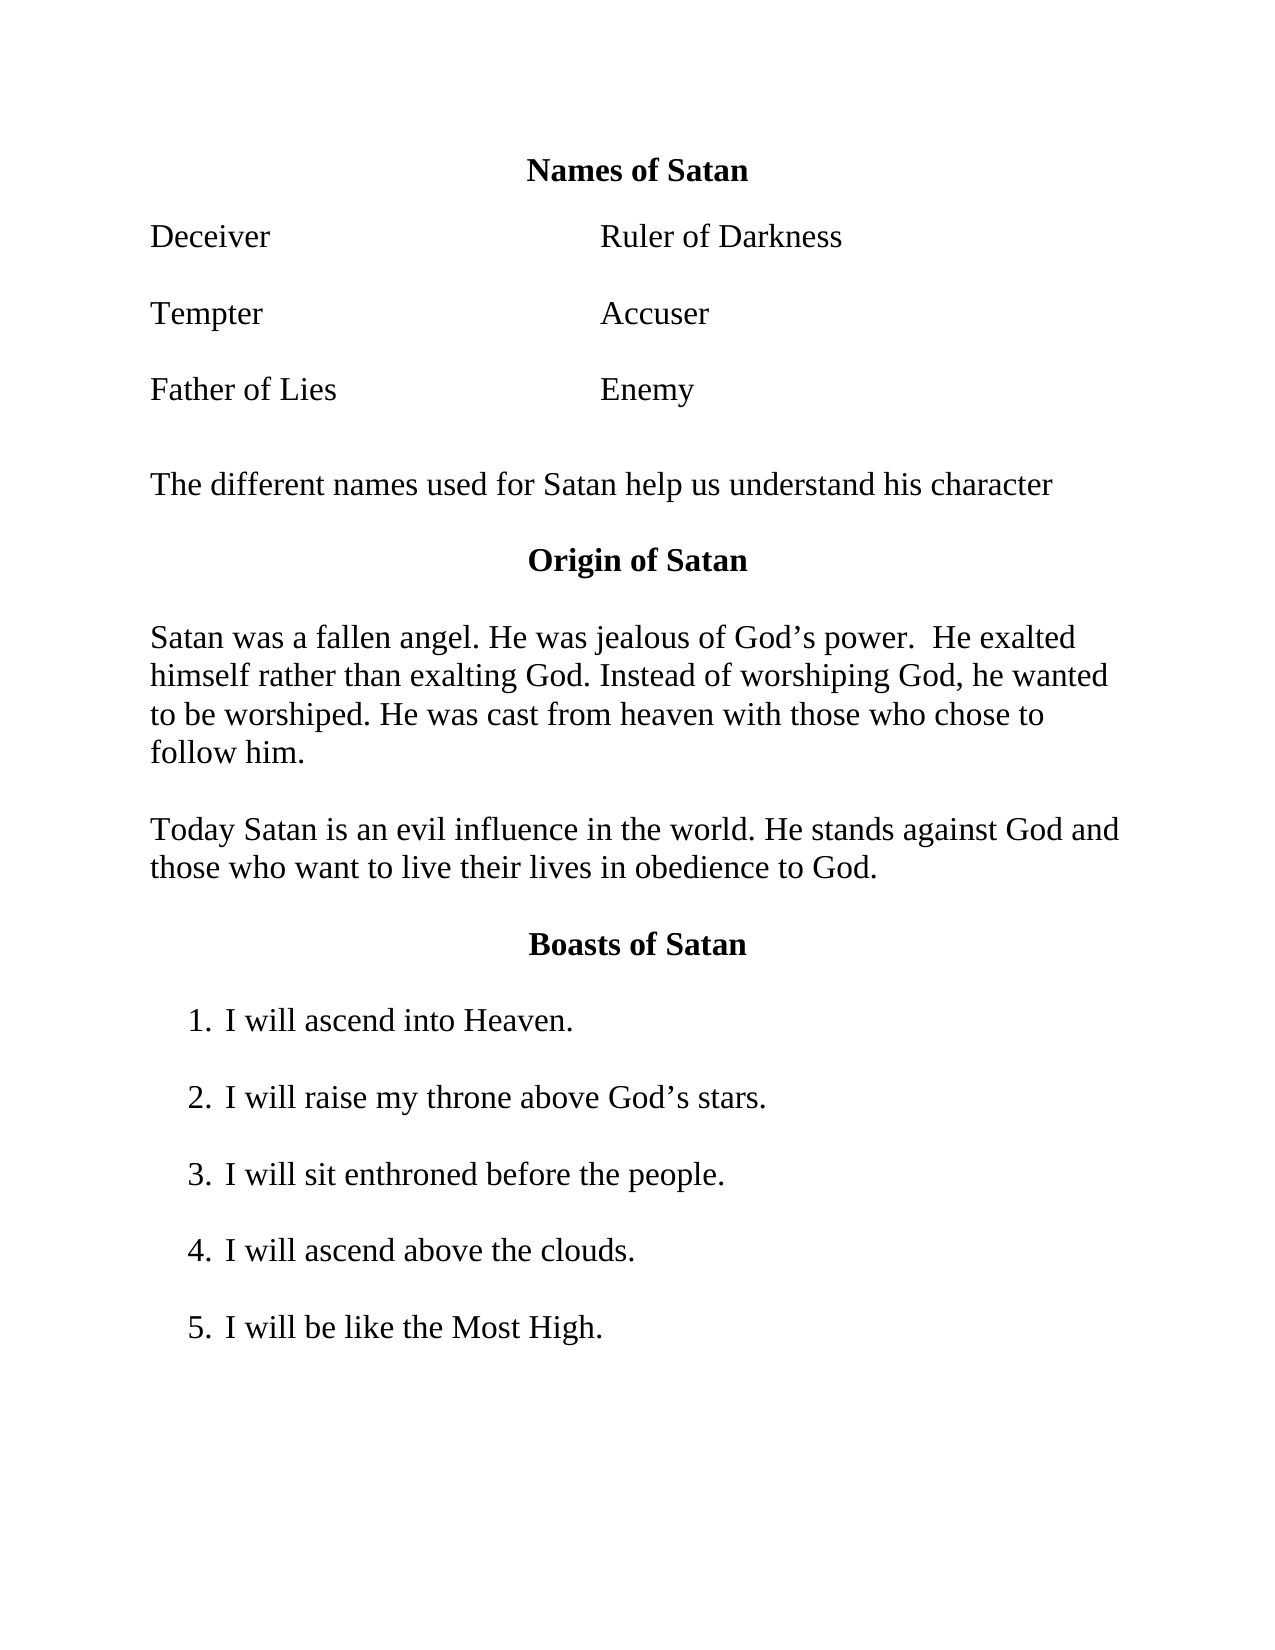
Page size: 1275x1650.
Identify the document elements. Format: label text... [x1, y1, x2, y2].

text Deceiver Ruler of Darkness [150, 216, 1125, 255]
text Today Satan is an evil influence in the world. He stands against God and those who want to live their lives in obedience to God. [150, 809, 1125, 886]
text Tempter Accuser [150, 293, 1125, 331]
text Satan was a fallen angel. He was jealous of God’s power. He exalted himself rather than exalting God. Instead of worshiping God, he wanted to be worshiped. He was cast from heaven with those who chose to follow him. [150, 617, 1125, 771]
list I will raise my throne above God’s stars. [187, 1077, 1125, 1116]
list I will be like the Most High. [187, 1307, 1125, 1346]
text Names of Satan [150, 150, 1125, 188]
text Boasts of Satan [150, 924, 1125, 962]
text Origin of Satan [150, 541, 1125, 579]
text The different names used for Satan help us understand his character [150, 464, 1125, 502]
list I will ascend above the clouds. [187, 1231, 1125, 1269]
text Father of Lies Enemy [150, 370, 1125, 408]
list I will ascend into Heaven. [187, 1001, 1125, 1039]
list I will sit enthroned before the people. [187, 1154, 1125, 1192]
